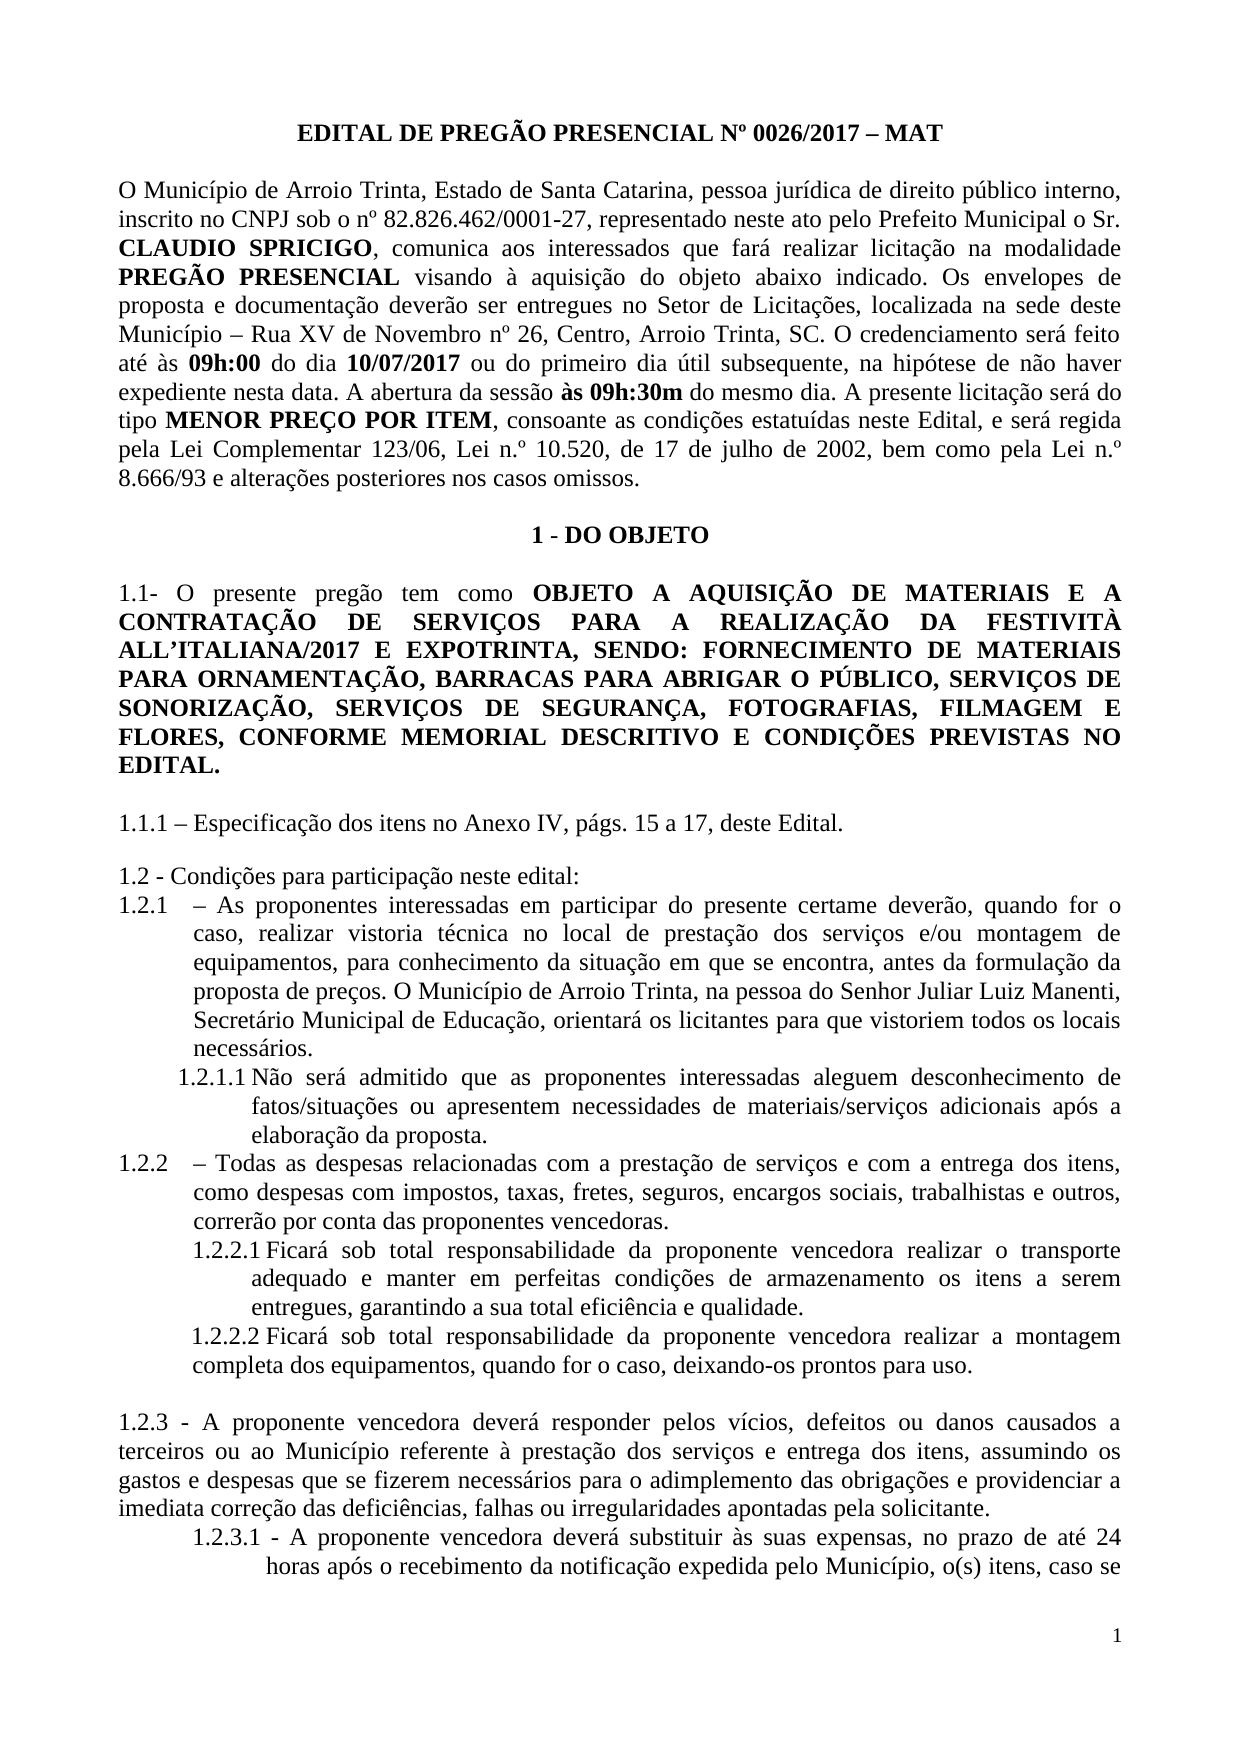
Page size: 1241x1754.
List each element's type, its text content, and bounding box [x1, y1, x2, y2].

text 1.2.3 - A proponente vencedora deverá responder pelos vícios, defeitos ou danos causados a terceiros ou ao Município referente à prestação dos serviços e entrega dos itens, assumindo os gastos e despesas que se fizerem necessários para o adimplemento das obrigações e providenciar a imediata correção das deficiências, falhas ou irregularidades apontadas pela solicitante. [118, 1407, 1122, 1522]
text 1.1.1 – Especificação dos itens no Anexo IV, págs. 15 a 17, deste Edital. [118, 808, 1122, 837]
list – Todas as despesas relacionadas com a prestação de serviços e com a entrega dos itens, como despesas com impostos, taxas, fretes, seguros, encargos sociais, trabalhistas e outros, correrão por conta das proponentes vencedoras. [118, 1148, 1122, 1235]
list Ficará sob total responsabilidade da proponente vencedora realizar o transporte adequado e manter em perfeitas condições de armazenamento os itens a serem entregues, garantindo a sua total eficiência e qualidade. [192, 1235, 1122, 1321]
text O Município de Arroio Trinta, Estado de Santa Catarina, pessoa jurídica de direito público interno, inscrito no CNPJ sob o nº 82.826.462/0001-27, representado neste ato pelo Prefeito Municipal o Sr. CLAUDIO SPRICIGO, comunica aos interessados que fará realizar licitação na modalidade PREGÃO PRESENCIAL visando à aquisição do objeto abaixo indicado. Os envelopes de proposta e documentação deverão ser entregues no Setor de Licitações, localizada na sede deste Município – Rua XV de Novembro nº 26, Centro, Arroio Trinta, SC. O credenciamento será feito até às 09h:00 do dia 10/07/2017 ou do primeiro dia útil subsequente, na hipótese de não haver expediente nesta data. A abertura da sessão às 09h:30m do mesmo dia. A presente licitação será do tipo MENOR PREÇO POR ITEM, consoante as condições estatuídas neste Edital, e será regida pela Lei Complementar 123/06, Lei n.º 10.520, de 17 de julho de 2002, bem como pela Lei n.º 8.666/93 e alterações posteriores nos casos omissos. [118, 176, 1122, 492]
list - Condições para participação neste edital: [118, 861, 1122, 890]
text 1.1- O presente pregão tem como OBJETO A AQUISIÇÃO DE MATERIAIS E A CONTRATAÇÃO DE SERVIÇOS PARA A REALIZAÇÃO DA FESTIVITÀ ALL’ITALIANA/2017 E EXPOTRINTA, SENDO: FORNECIMENTO DE MATERIAIS PARA ORNAMENTAÇÃO, BARRACAS PARA ABRIGAR O PÚBLICO, SERVIÇOS DE SONORIZAÇÃO, SERVIÇOS DE SEGURANÇA, FOTOGRAFIAS, FILMAGEM E FLORES, CONFORME MEMORIAL DESCRITIVO E CONDIÇÕES PREVISTAS NO EDITAL. [118, 578, 1122, 779]
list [192, 1522, 1122, 1580]
list Ficará sob total responsabilidade da proponente vencedora realizar a montagem completa dos equipamentos, quando for o caso, deixando-os prontos para uso. [191, 1321, 1122, 1378]
text 1 - DO OBJETO [118, 521, 1122, 549]
subtitle EDITAL DE PREGÃO PRESENCIAL Nº 0026/2017 – MAT [118, 118, 1122, 147]
list – As proponentes interessadas em participar do presente certame deverão, quando for o caso, realizar vistoria técnica no local de prestação dos serviços e/ou montagem de equipamentos, para conhecimento da situação em que se encontra, antes da formulação da proposta de preços. O Município de Arroio Trinta, na pessoa do Senhor Juliar Luiz Manenti, Secretário Municipal de Educação, orientará os licitantes para que vistoriem todos os locais necessários. [118, 890, 1122, 1062]
list Não será admitido que as proponentes interessadas aleguem desconhecimento de fatos/situações ou apresentem necessidades de materiais/serviços adicionais após a elaboração da proposta. [177, 1062, 1122, 1148]
